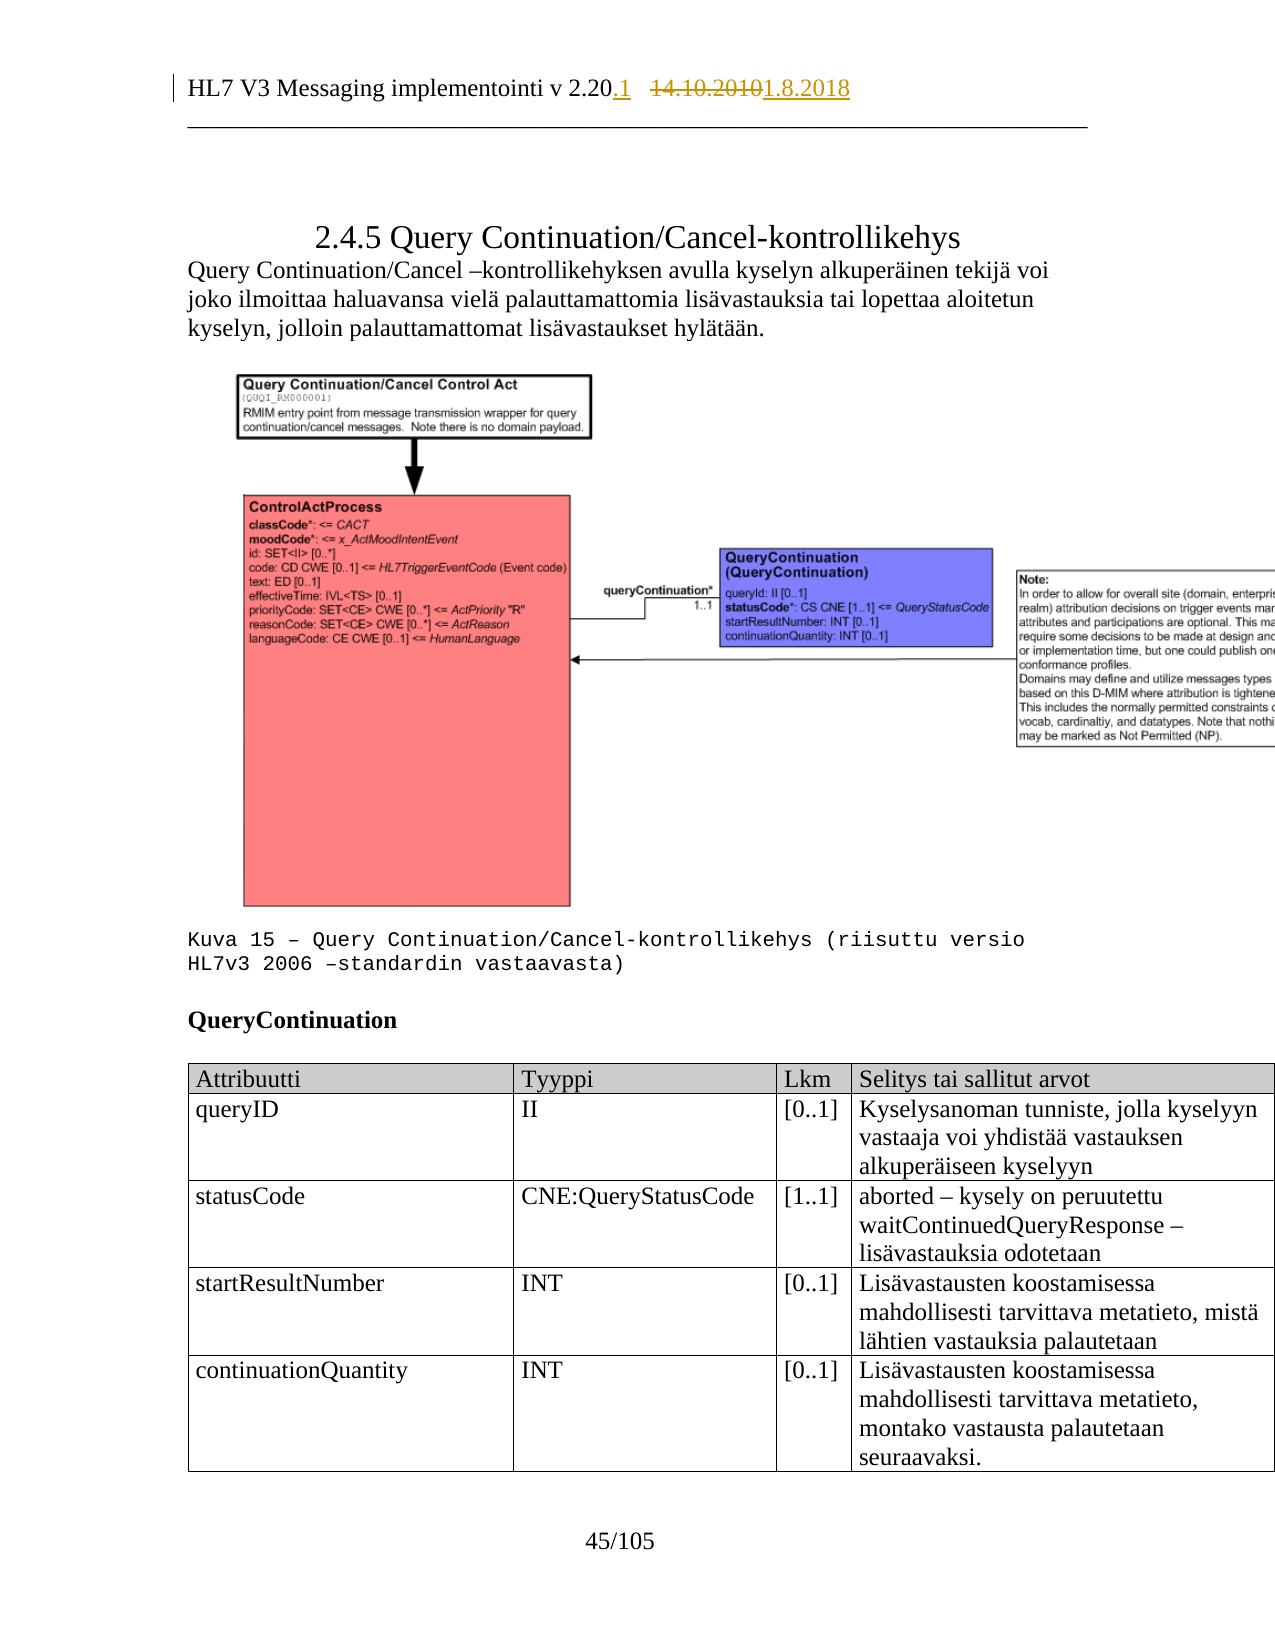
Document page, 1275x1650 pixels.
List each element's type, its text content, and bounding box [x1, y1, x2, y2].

picture [187, 341, 1275, 930]
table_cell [852, 1356, 1274, 1471]
table_header Selitys tai sallitut arvot [852, 1064, 1274, 1093]
subtitle Query Continuation/Cancel-kontrollikehys [187, 217, 1087, 256]
text Query Continuation/Cancel –kontrollikehyksen avulla kyselyn alkuperäinen tekijä voi joko ilmoittaa haluavansa vielä palauttamattomia lisävastauksia tai lopettaa aloitetun kyselyn, jolloin palauttamattomat lisävastaukset hylätään. [187, 256, 1087, 341]
table_header Lkm [777, 1064, 851, 1093]
table_cell II [514, 1094, 776, 1180]
table_cell Kyselysanoman tunniste, jolla kyselyyn vastaaja voi yhdistää vastauksen alkuperäiseen kyselyyn [852, 1094, 1274, 1180]
table_cell CNE:QueryStatusCode [514, 1181, 776, 1267]
table_header Attribuutti [189, 1064, 513, 1093]
text Kuva 15 – Query Continuation/Cancel-kontrollikehys (riisuttu versio HL7v3 2006 –standardin vastaavasta) [187, 930, 1087, 977]
table_header Tyyppi [514, 1064, 776, 1093]
table_cell [0..1] [777, 1094, 851, 1180]
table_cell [189, 1356, 513, 1471]
table_cell INT [514, 1356, 776, 1471]
table_cell [0..1] [777, 1268, 851, 1354]
table_cell startResultNumber [189, 1268, 513, 1354]
table_cell [1..1] [777, 1181, 851, 1267]
text QueryContinuation [187, 1005, 1087, 1034]
table_cell statusCode [189, 1181, 513, 1267]
table_cell [0..1] [777, 1356, 851, 1471]
table_cell aborted – kysely on peruutettu waitContinuedQueryResponse – lisävastauksia odotetaan [852, 1181, 1274, 1267]
table_cell Lisävastausten koostamisessa mahdollisesti tarvittava metatieto, mistä lähtien vastauksia palautetaan [852, 1268, 1274, 1354]
table_cell INT [514, 1268, 776, 1354]
table_cell queryID [189, 1094, 513, 1180]
